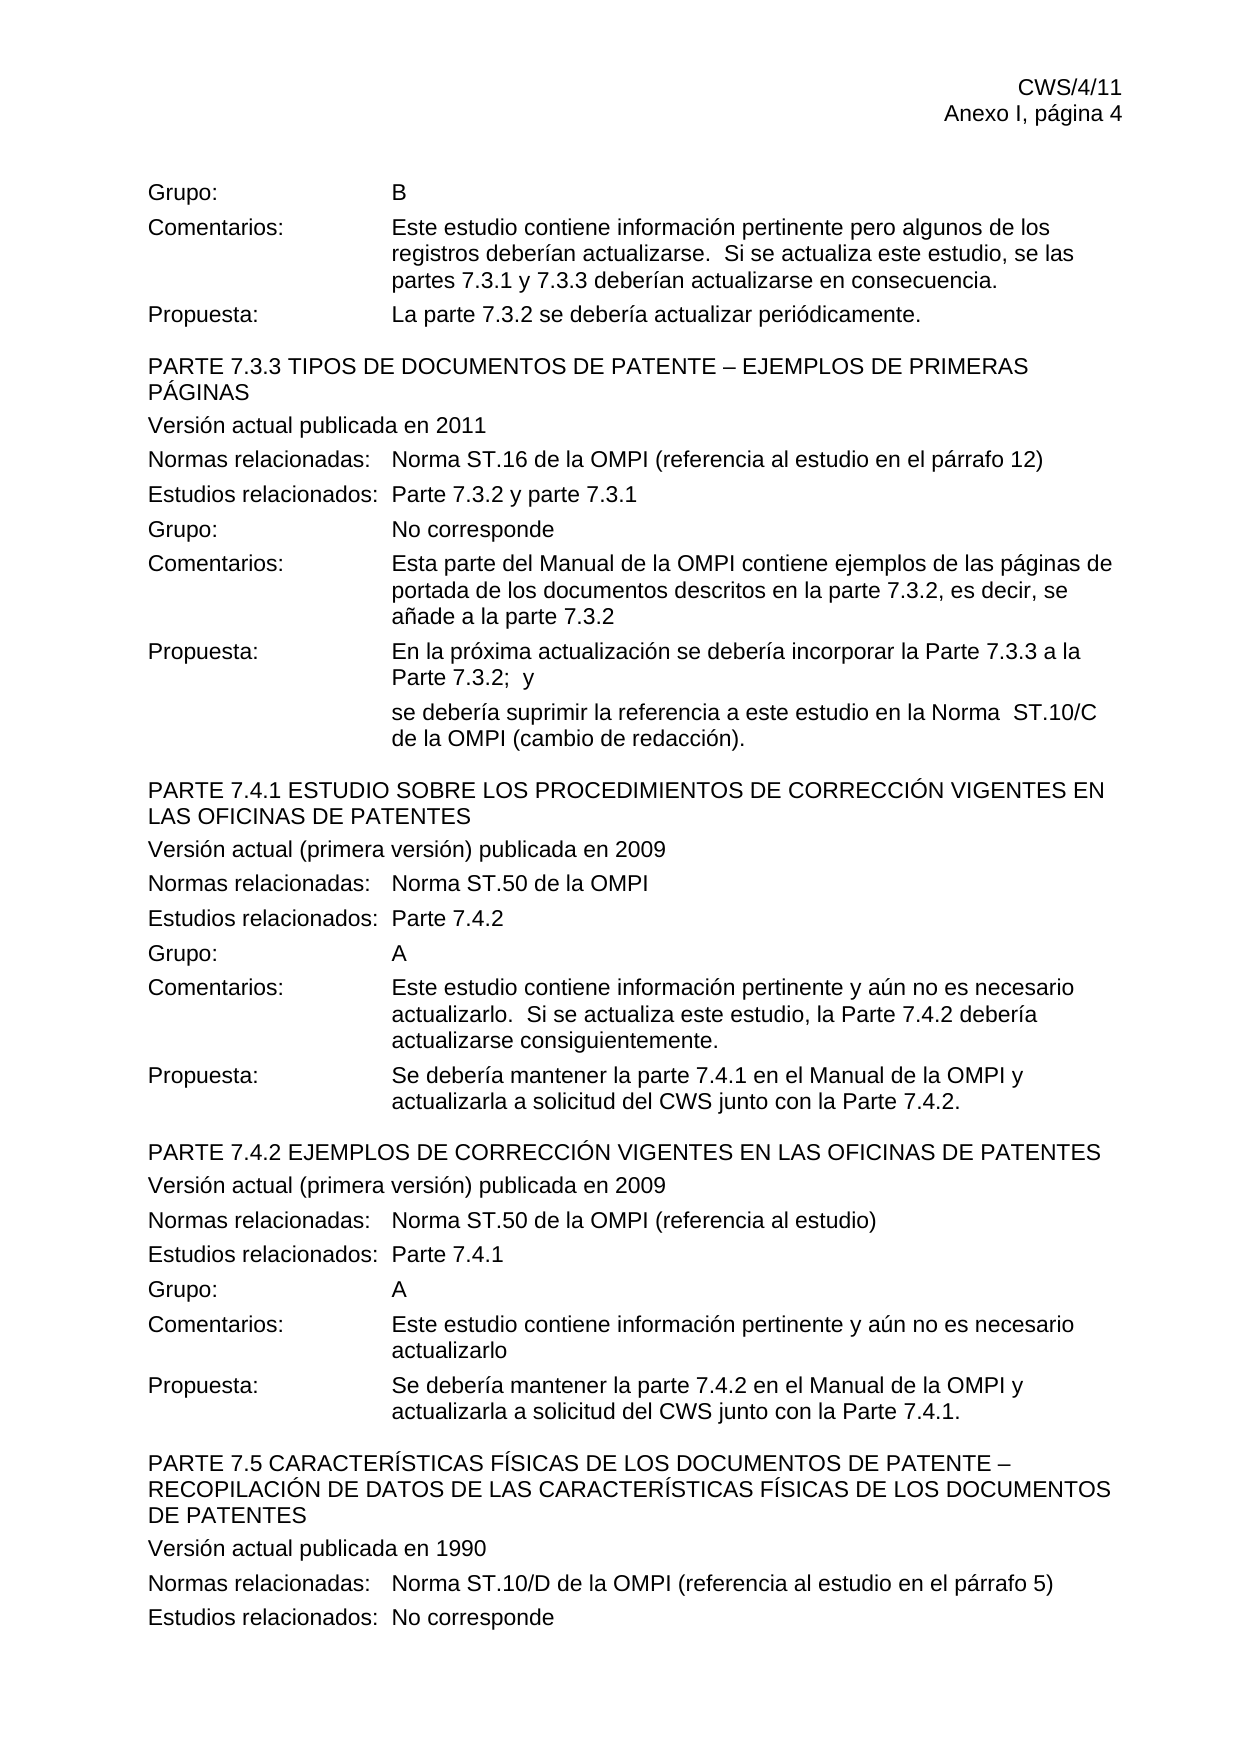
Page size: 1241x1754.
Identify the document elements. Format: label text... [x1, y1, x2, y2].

text Estudios relacionados: Parte 7.4.2 [148, 905, 1122, 931]
text Comentarios: Este estudio contiene información pertinente y aún no es necesario actualizarlo. Si se actualiza este estudio, la Parte 7.4.2 debería actualizarse consiguientemente. [148, 974, 1122, 1053]
subtitle PARTE 7.4.1 ESTUDIO SOBRE LOS PROCEDIMIENTOS DE CORRECCIÓN VIGENTES EN LAS OFICINAS DE PATENTES [148, 777, 1122, 829]
text Grupo: A [148, 939, 1122, 966]
text Normas relacionadas: Norma ST.50 de la OMPI [148, 870, 1122, 897]
text Comentarios: Este estudio contiene información pertinente y aún no es necesario actualizarlo [148, 1311, 1122, 1363]
text Versión actual (primera versión) publicada en 2009 [148, 836, 1122, 862]
text Estudios relacionados: Parte 7.4.1 [148, 1241, 1122, 1268]
subtitle PARTE 7.3.3 TIPOS DE DOCUMENTOS DE PATENTE – EJEMPLOS DE PRIMERAS PÁGINAS [148, 353, 1122, 405]
text Estudios relacionados: No corresponde [148, 1604, 1122, 1631]
text Versión actual publicada en 1990 [148, 1535, 1122, 1561]
text Estudios relacionados: Parte 7.3.2 y parte 7.3.1 [148, 481, 1122, 507]
text Versión actual publicada en 2011 [148, 412, 1122, 438]
subtitle PARTE 7.5 CARACTERÍSTICAS FÍSICAS DE LOS DOCUMENTOS DE PATENTE – RECOPILACIÓN DE DATOS DE LAS CARACTERÍSTICAS FÍSICAS DE LOS DOCUMENTOS DE PATENTES [148, 1449, 1122, 1528]
text Grupo: B [148, 179, 1122, 206]
text se debería suprimir la referencia a este estudio en la Norma ST.10/C de la OMPI (cambio de redacción). [391, 699, 1122, 752]
text Propuesta: La parte 7.3.2 se debería actualizar periódicamente. [148, 301, 1122, 328]
text Normas relacionadas: Norma ST.16 de la OMPI (referencia al estudio en el párrafo 12) [148, 446, 1122, 473]
text Propuesta: En la próxima actualización se debería incorporar la Parte 7.3.3 a la Parte 7.3.2; y [148, 638, 1122, 691]
text Grupo: No corresponde [148, 516, 1122, 542]
text Versión actual (primera versión) publicada en 2009 [148, 1172, 1122, 1198]
text Normas relacionadas: Norma ST.10/D de la OMPI (referencia al estudio en el párrafo 5) [148, 1569, 1122, 1596]
subtitle PARTE 7.4.2 EJEMPLOS DE CORRECCIÓN VIGENTES EN LAS OFICINAS DE PATENTES [148, 1139, 1122, 1166]
text Propuesta: Se debería mantener la parte 7.4.2 en el Manual de la OMPI y actualizarla a solicitud del CWS junto con la Parte 7.4.1. [148, 1372, 1122, 1424]
text Propuesta: Se debería mantener la parte 7.4.1 en el Manual de la OMPI y actualizarla a solicitud del CWS junto con la Parte 7.4.2. [148, 1062, 1122, 1114]
text Comentarios: Esta parte del Manual de la OMPI contiene ejemplos de las páginas de portada de los documentos descritos en la parte 7.3.2, es decir, se añade a la parte 7.3.2 [148, 550, 1122, 629]
text Normas relacionadas: Norma ST.50 de la OMPI (referencia al estudio) [148, 1207, 1122, 1233]
text Comentarios: Este estudio contiene información pertinente pero algunos de los registros deberían actualizarse. Si se actualiza este estudio, se las partes 7.3.1 y 7.3.3 deberían actualizarse en consecuencia. [148, 214, 1122, 293]
text Grupo: A [148, 1276, 1122, 1302]
